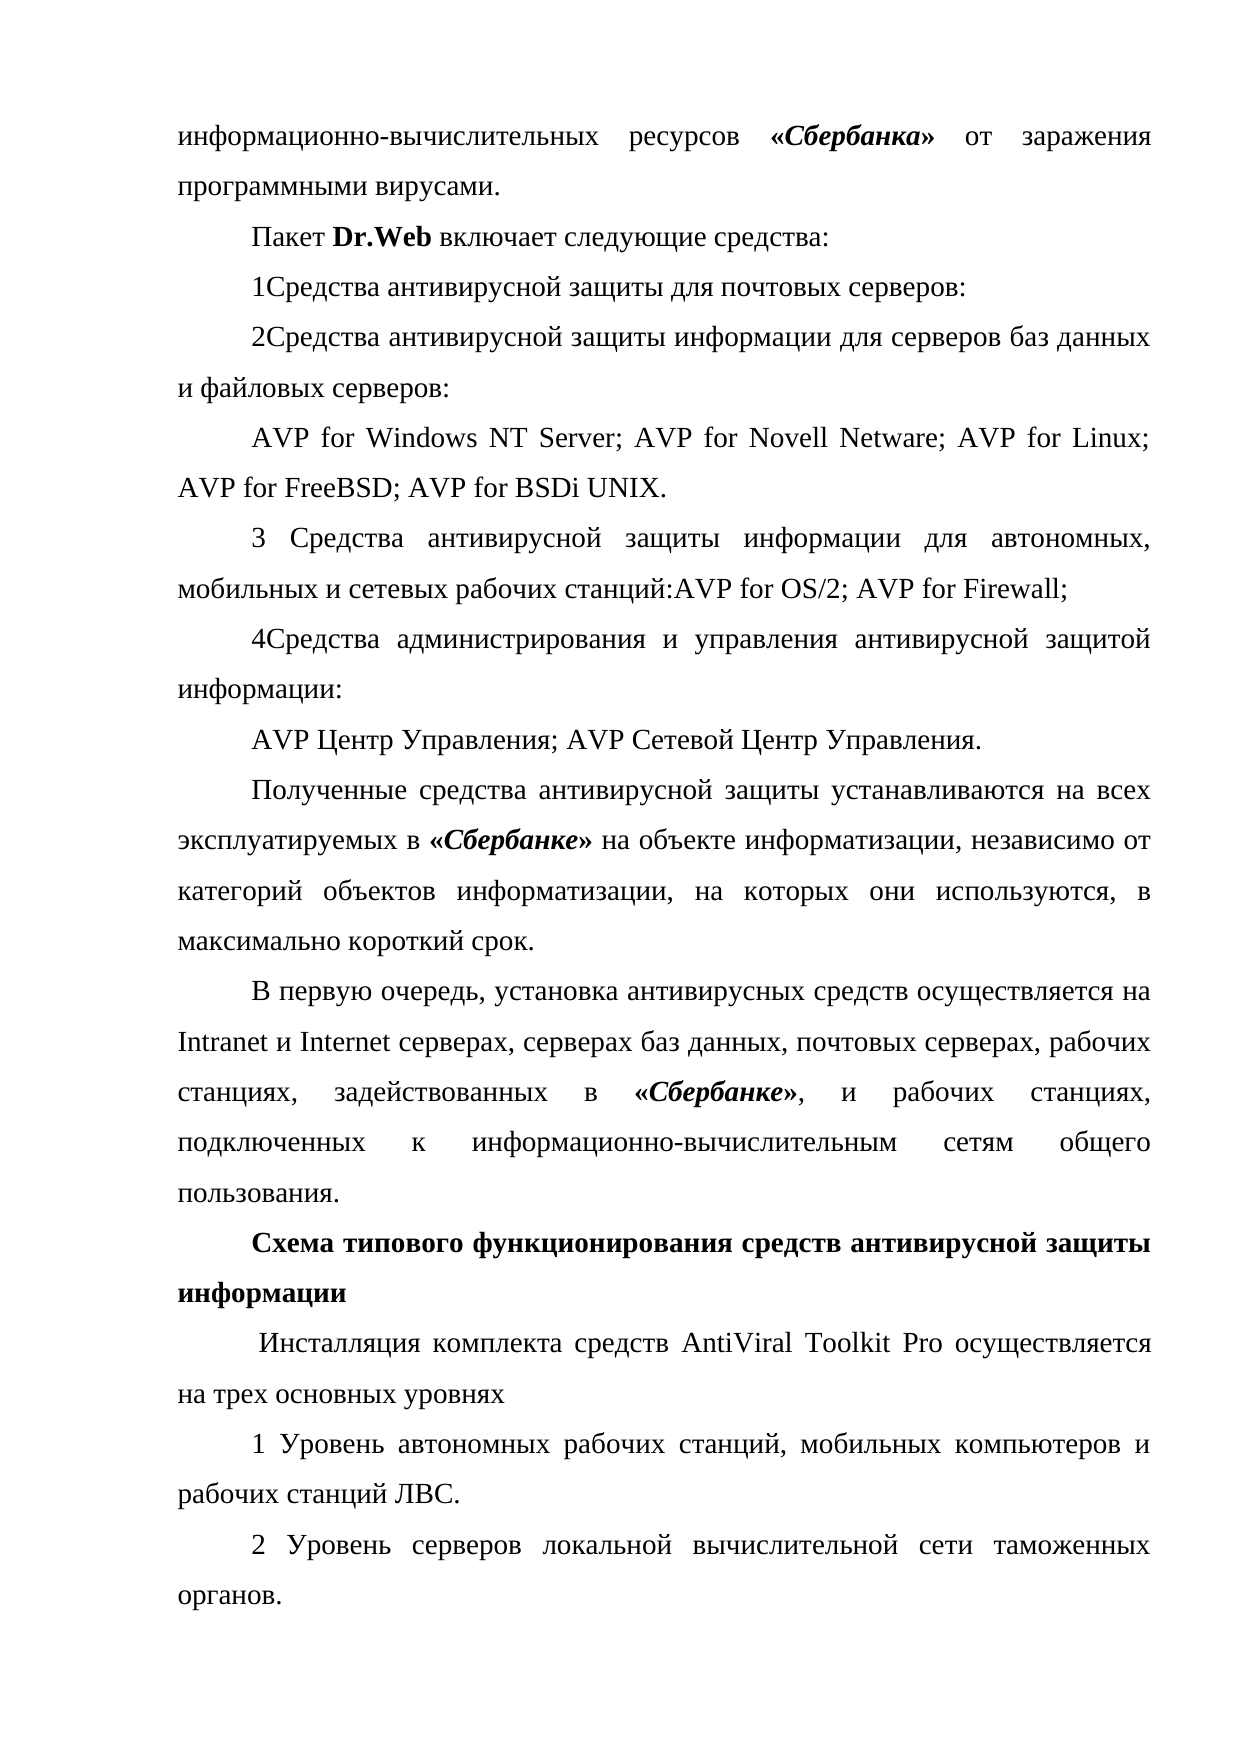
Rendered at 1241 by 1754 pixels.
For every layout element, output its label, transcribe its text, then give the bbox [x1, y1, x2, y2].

text Пакет Dr.Web включает следующие средства: [177, 219, 1152, 252]
list Средства антивирусной защиты информации для автономных, мобильных и сетевых рабочих станций:AVP for OS/2; AVP for Firewall; [177, 521, 1152, 604]
text AVP Центр Управления; AVP Сетевой Центр Управления. [177, 722, 1152, 755]
text Схема типового функционирования средств антивирусной защиты информации [177, 1225, 1152, 1309]
text Полученные средства антивирусной защиты устанавливаются на всех эксплуатируемых в «Сбербанке» на объекте информатизации, независимо от категорий объектов информатизации, на которых они используются, в максимально короткий срок. [177, 772, 1152, 957]
text 1 Уровень автономных рабочих станций, мобильных компьютеров и рабочих станций ЛВС. [177, 1426, 1152, 1510]
text Инсталляция комплекта средств AntiViral Toolkit Pro осуществляется на трех основных уровнях [177, 1326, 1152, 1409]
list Средства администрирования и управления антивирусной защитой информации: [177, 621, 1152, 705]
text 2 Уровень серверов локальной вычислительной сети таможенных органов. [177, 1527, 1152, 1611]
list Средства антивирусной защиты информации для серверов баз данных и файловых серверов: [177, 319, 1152, 403]
text AVP for Windows NT Server; AVP for Novell Netware; AVP for Linux; AVP for FreeBSD; AVP for BSDi UNIX. [177, 420, 1152, 504]
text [177, 118, 1152, 202]
text В первую очередь, установка антивирусных средств осуществляется на Intranet и Internet серверах, серверах баз данных, почтовых серверах, рабочих станциях, задействованных в «Сбербанке», и рабочих станциях, подключенных к информационно-вычислительным сетям общего пользования. [177, 973, 1152, 1208]
list Средства антивирусной защиты для почтовых серверов: [177, 269, 1152, 303]
